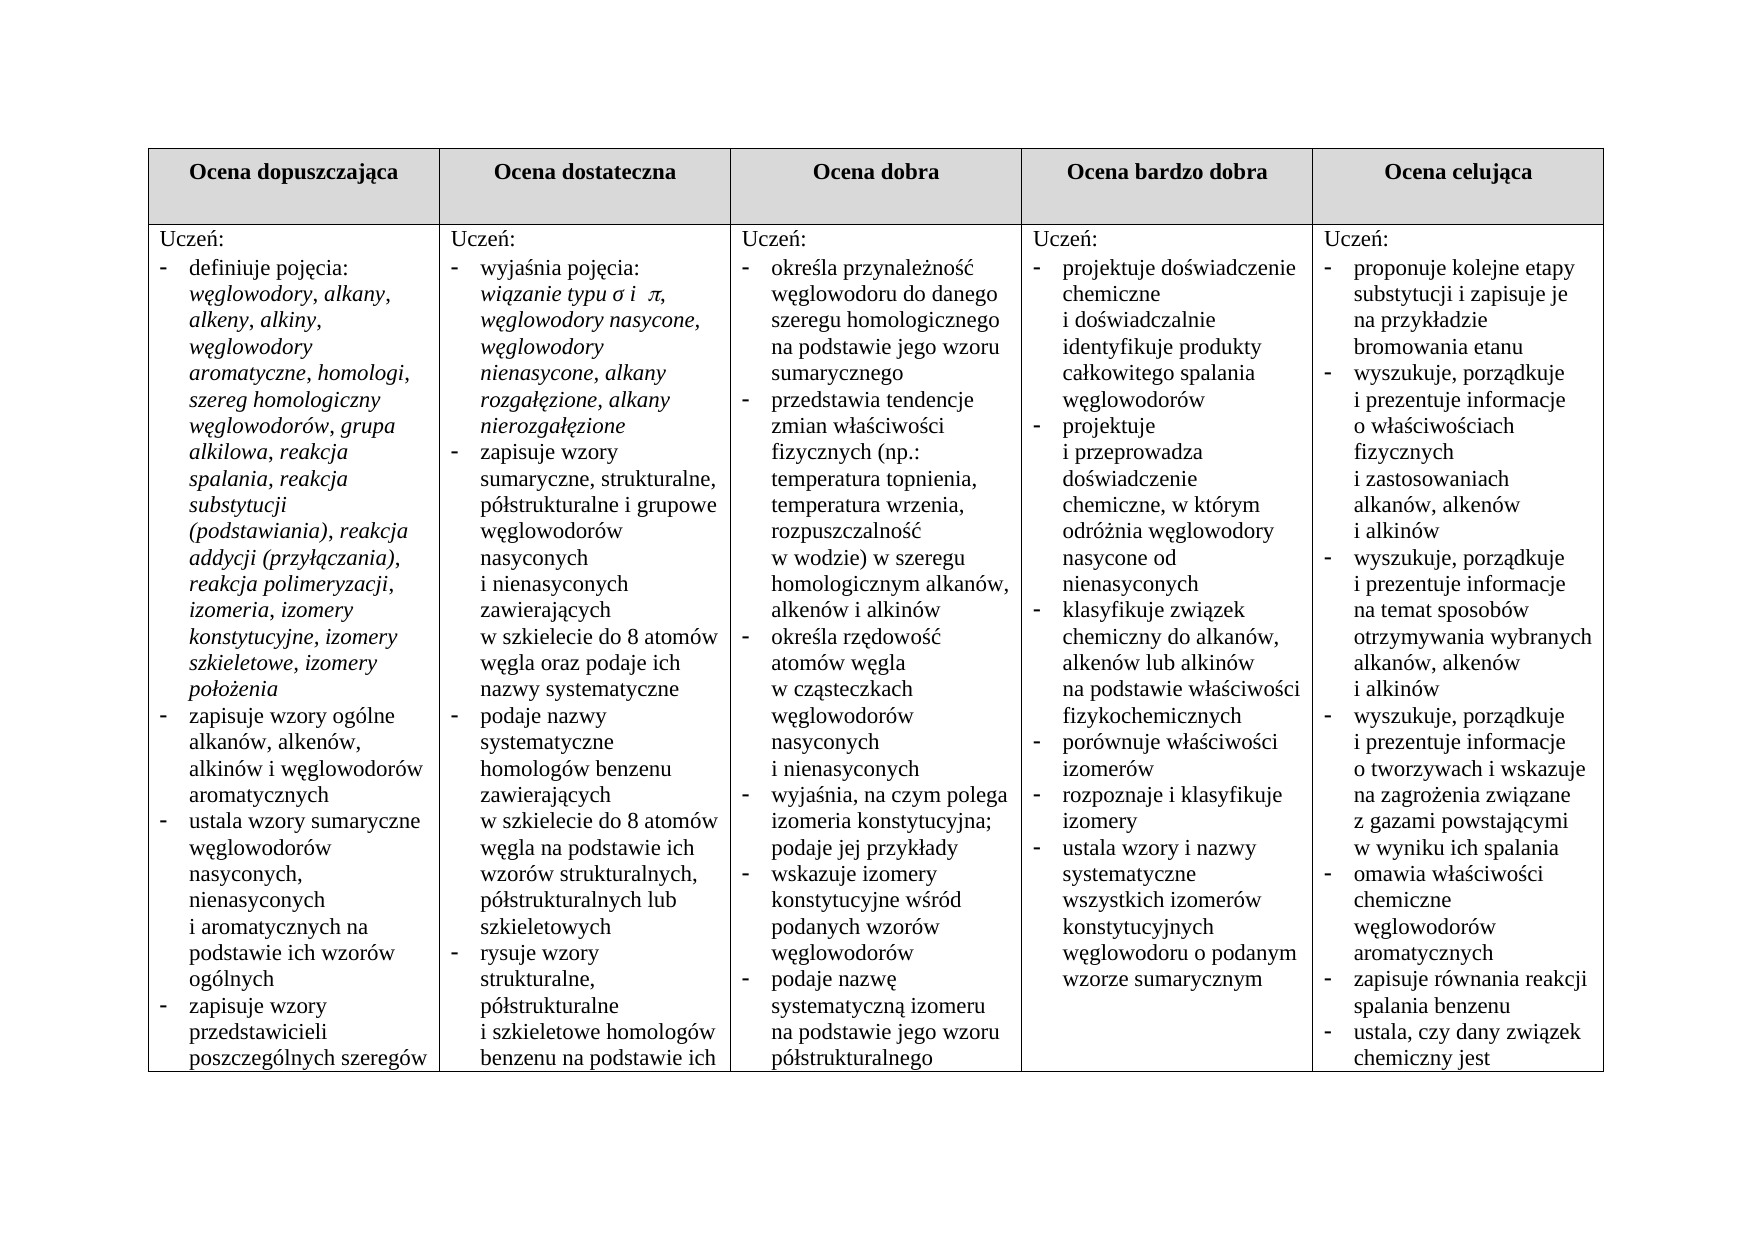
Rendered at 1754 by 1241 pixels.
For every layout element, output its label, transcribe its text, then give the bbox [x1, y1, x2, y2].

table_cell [731, 225, 1021, 1071]
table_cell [1313, 225, 1603, 1071]
table_header Ocena dostateczna [440, 149, 730, 224]
table_header Ocena bardzo dobra [1022, 149, 1312, 224]
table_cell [1022, 225, 1312, 1071]
table_header Ocena dopuszczająca [149, 149, 439, 224]
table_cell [149, 225, 439, 1071]
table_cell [440, 225, 730, 1071]
table_header Ocena celująca [1313, 149, 1603, 224]
table_header Ocena dobra [731, 149, 1021, 224]
